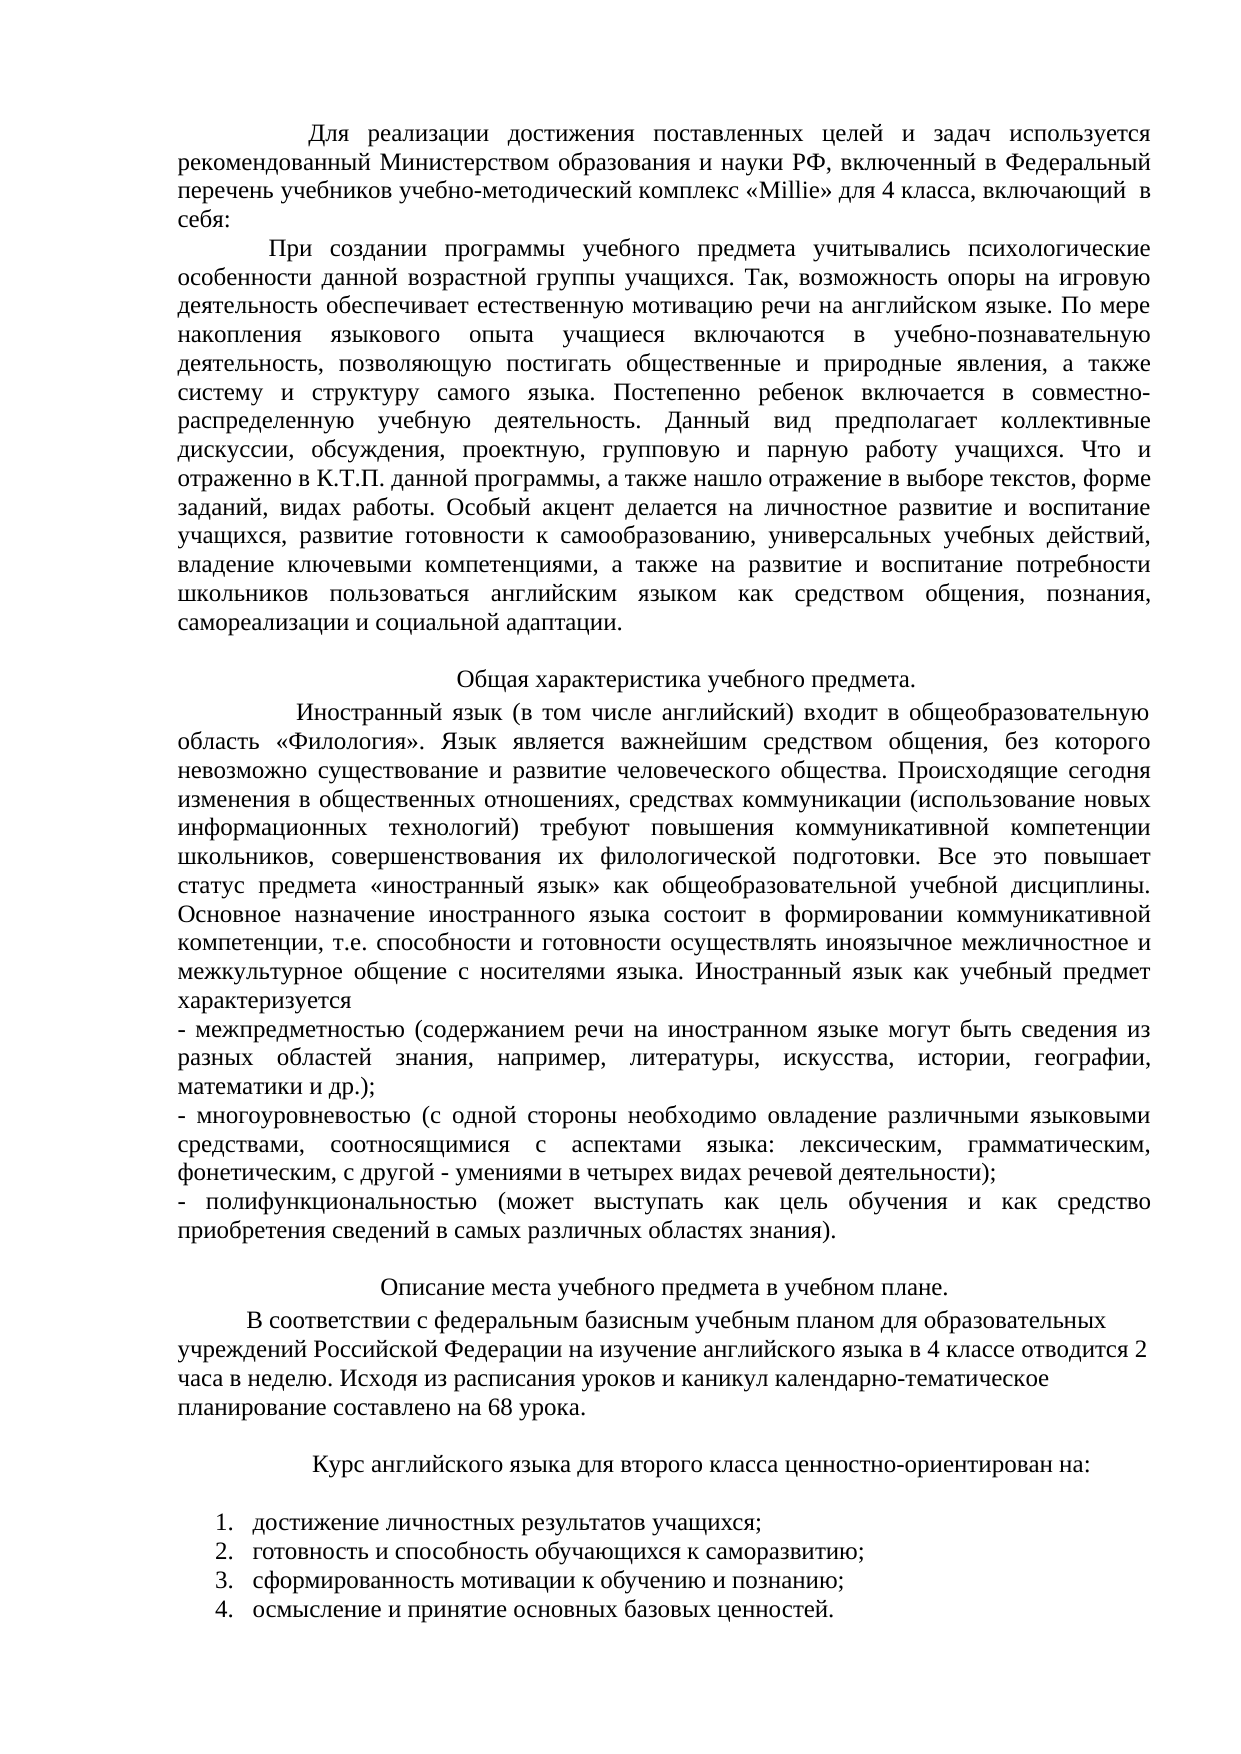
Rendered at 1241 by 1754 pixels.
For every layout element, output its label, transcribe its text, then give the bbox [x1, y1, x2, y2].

text Курс английского языка для второго класса ценностно-ориентирован на: [177, 1449, 1152, 1478]
text Иностранный язык (в том числе английский) входит в общеобразовательную область «Филология». Язык является важнейшим средством общения, без которого невозможно существование и развитие человеческого общества. Происходящие сегодня изменения в общественных отношениях, средствах коммуникации (использование новых информационных технологий) требуют повышения коммуникативной компетенции школьников, совершенствования их филологической подготовки. Все это повышает статус предмета «иностранный язык» как общеобразовательной учебной дисциплины. Основное назначение иностранного языка состоит в формировании коммуникативной компетенции, т.е. способности и готовности осуществлять иноязычное межличностное и межкультурное общение с носителями языка. Иностранный язык как учебный предмет характеризуется [177, 697, 1152, 1014]
text - межпредметностью (содержанием речи на иностранном языке могут быть сведения из разных областей знания, например, литературы, искусства, истории, географии, математики и др.); [177, 1014, 1152, 1100]
list готовность и способность обучающихся к саморазвитию; [215, 1565, 1152, 1594]
text В соответствии с федеральным базисным учебным планом для образовательных учреждений Российской Федерации на изучение английского языка в 4 классе отводится 2 часа в неделю. Исходя из расписания уроков и каникул календарно-тематическое планирование составлено на 68 урока. [177, 1305, 1152, 1420]
text При создании программы учебного предмета учитывались психологические особенности данной возрастной группы учащихся. Так, возможность опоры на игровую деятельность обеспечивает естественную мотивацию речи на английском языке. По мере накопления языкового опыта учащиеся включаются в учебно-познавательную деятельность, позволяющую постигать общественные и природные явления, а также систему и структуру самого языка. Постепенно ребенок включается в совместно-распределенную учебную деятельность. Данный вид предполагает коллективные дискуссии, обсуждения, проектную, групповую и парную работу учащихся. Что и отраженно в К.Т.П. данной программы, а также нашло отражение в выборе текстов, форме заданий, видах работы. Особый акцент делается на личностное развитие и воспитание учащихся, развитие готовности к самообразованию, универсальных учебных действий, владение ключевыми компетенциями, а также на развитие и воспитание потребности школьников пользоваться английским языком как средством общения, познания, самореализации и социальной адаптации. [177, 233, 1152, 636]
text Для реализации достижения поставленных целей и задач используется рекомендованный Министерством образования и науки РФ, включенный в Федеральный перечень учебников учебно-методический комплекс «Millie» для 4 класса, включающий в себя: [177, 118, 1152, 233]
text - многоуровневостью (с одной стороны необходимо овладение различными языковыми средствами, соотносящимися с аспектами языка: лексическим, грамматическим, фонетическим, с другой - умениями в четырех видах речевой деятельности); [177, 1100, 1152, 1186]
text - полифункциональностью (может выступать как цель обучения и как средство приобретения сведений в самых различных областях знания). [177, 1186, 1152, 1244]
text Описание места учебного предмета в учебном плане. [177, 1272, 1152, 1301]
list достижение личностных результатов учащихся; [215, 1507, 1152, 1536]
text Общая характеристика учебного предмета. [221, 664, 1152, 693]
